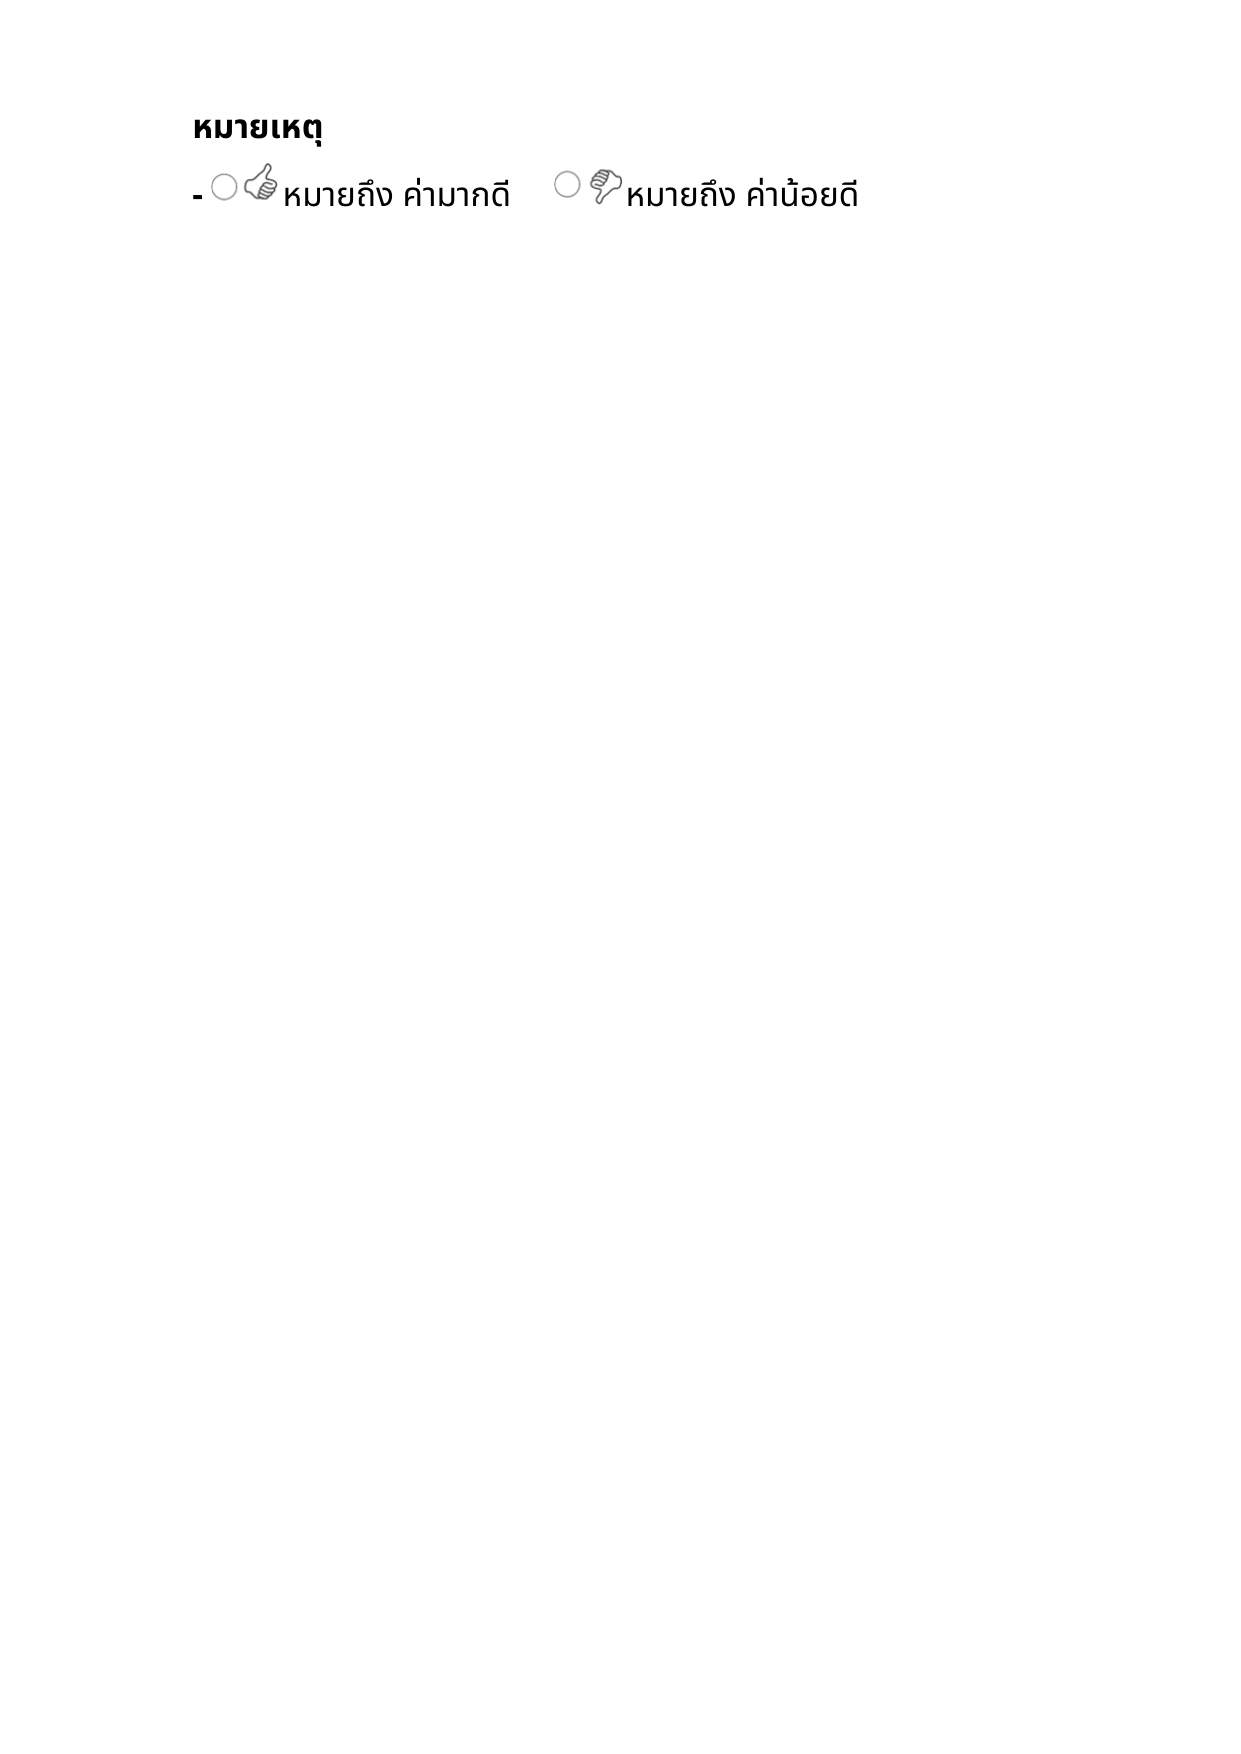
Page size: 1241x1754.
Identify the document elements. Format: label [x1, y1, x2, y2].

picture [554, 166, 626, 207]
text [133, 103, 1107, 222]
picture [211, 160, 283, 207]
